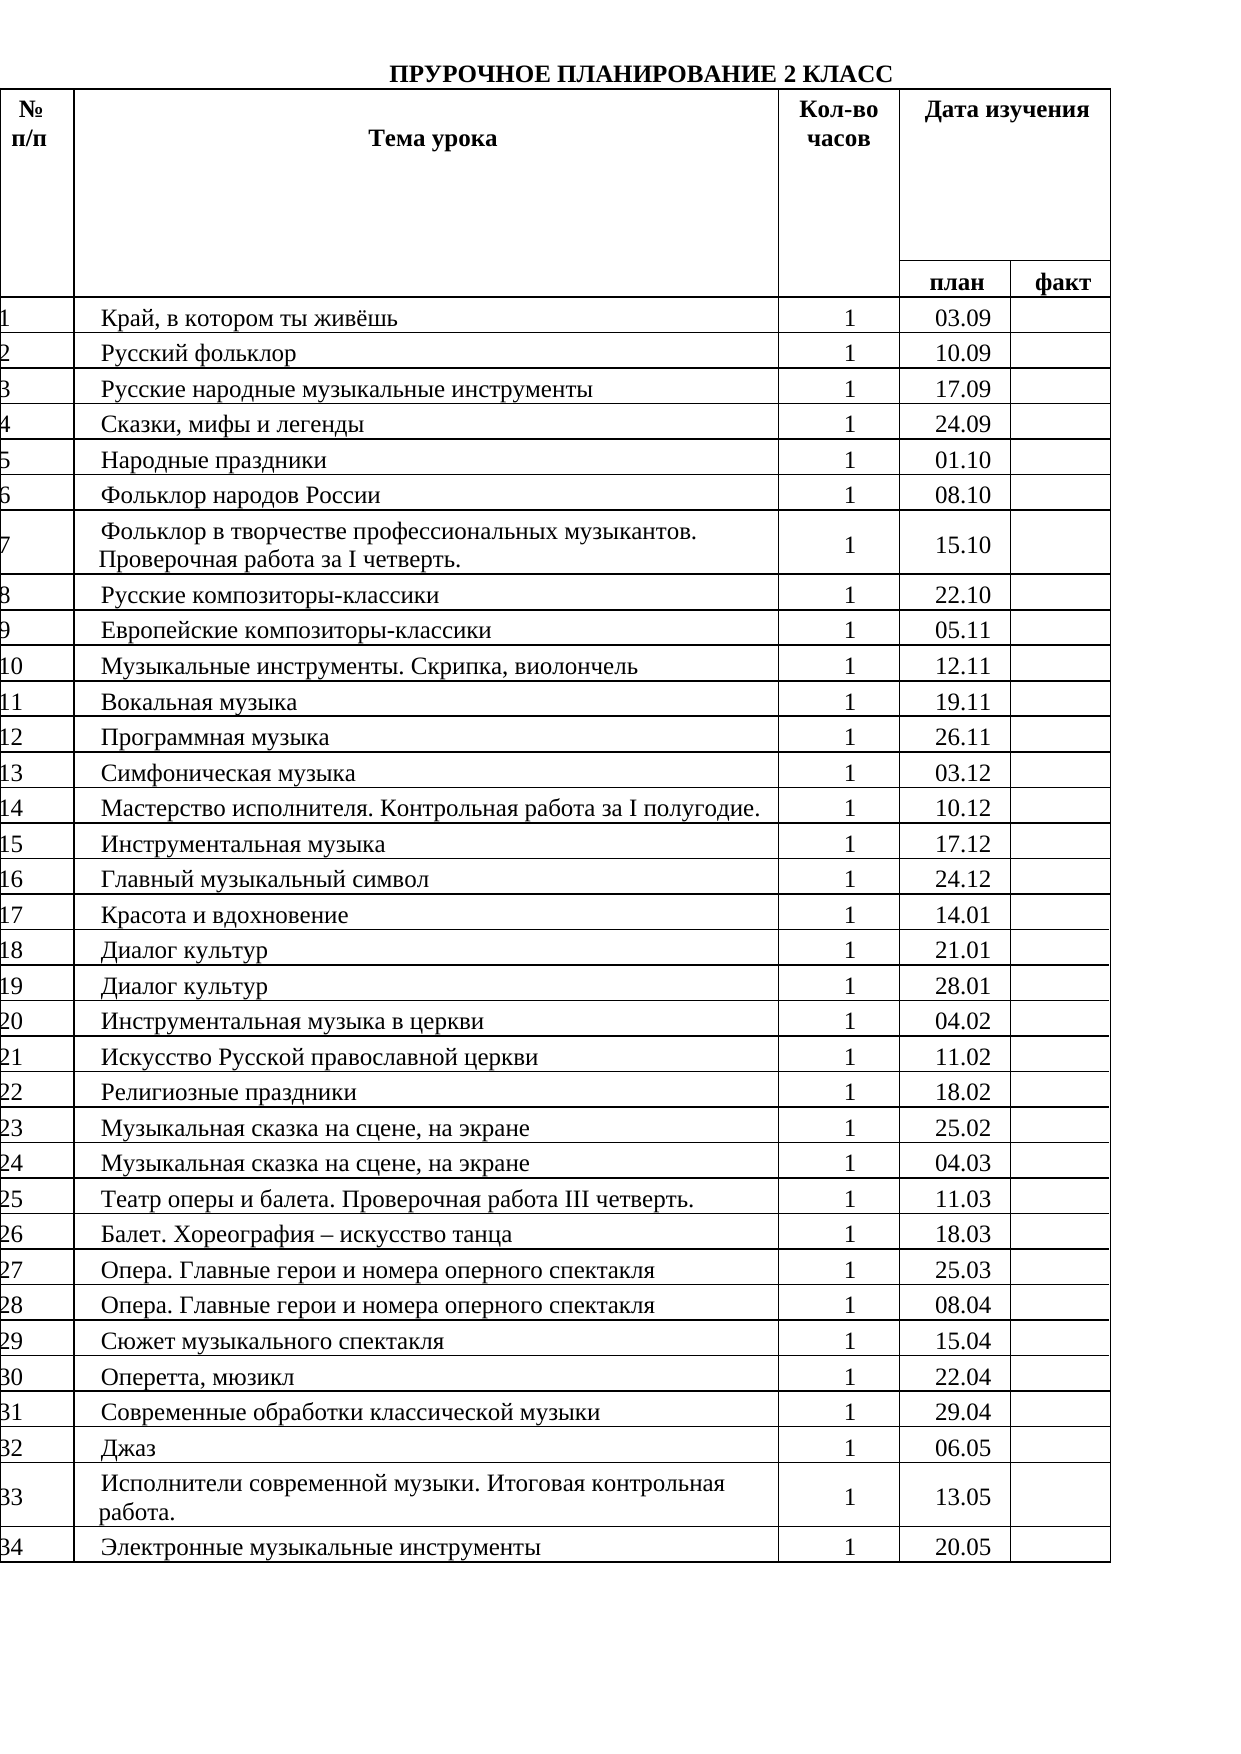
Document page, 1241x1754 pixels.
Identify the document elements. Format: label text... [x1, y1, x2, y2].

table_cell 13 [1, 753, 73, 786]
text ПРУРОЧНОЕ ПЛАНИРОВАНИЕ 2 КЛАСС [101, 59, 1181, 88]
table_cell Театр оперы и балета. Проверочная работа III четверть. [75, 1179, 778, 1213]
table_cell 15 [1, 824, 73, 857]
table_header Кол-во часов [779, 90, 899, 296]
table_cell 05.11 [900, 611, 1010, 644]
table_cell [1011, 1527, 1110, 1561]
table_cell Фольклор в творчестве профессиональных музыкантов. Проверочная работа за I четверть. [75, 511, 778, 573]
table_cell 1 [779, 717, 899, 751]
table_cell Религиозные праздники [75, 1072, 778, 1106]
table_cell 19 [1, 966, 73, 999]
table_cell 1 [779, 475, 899, 509]
table_cell [1011, 682, 1110, 715]
table_cell Народные праздники [75, 440, 778, 473]
table_cell 10 [1, 646, 73, 680]
table_cell Балет. Хореография – искусство танца [75, 1214, 778, 1248]
table_cell Европейские композиторы-классики [75, 611, 778, 644]
table_header Дата изучения [900, 90, 1110, 260]
table_cell Фольклор народов России [75, 475, 778, 509]
table_cell 17.12 [900, 824, 1010, 857]
table_cell 18.02 [900, 1072, 1010, 1106]
table_cell 6 [1, 475, 73, 509]
table_cell [1011, 511, 1110, 573]
table_cell 01.10 [900, 440, 1010, 473]
table_cell [1011, 895, 1110, 928]
table_cell [1011, 1427, 1110, 1461]
table_cell 32 [1, 1427, 73, 1461]
table_cell [1011, 824, 1110, 857]
table_cell 11.03 [900, 1179, 1010, 1213]
table_cell 1 [779, 788, 899, 822]
table_cell [1011, 298, 1110, 331]
table_cell Мастерство исполнителя. Контрольная работа за I полугодие. [75, 788, 778, 822]
table_header № п/п [1, 90, 73, 296]
table_cell 15.10 [900, 511, 1010, 573]
table_cell 1 [779, 930, 899, 964]
table_cell [1011, 929, 1110, 964]
table_cell 31 [1, 1392, 73, 1426]
table_cell [1011, 1142, 1110, 1177]
table_cell [1011, 611, 1110, 644]
table_cell [1011, 333, 1110, 367]
table_cell 1 [779, 1179, 899, 1213]
table_cell Вокальная музыка [75, 682, 778, 715]
table_cell [1011, 1248, 1110, 1284]
table_cell [1011, 1213, 1110, 1248]
table_cell [1011, 1463, 1110, 1526]
table_cell Диалог культур [75, 966, 778, 999]
table_cell 1 [779, 1427, 899, 1461]
table_cell 1 [779, 440, 899, 473]
table_cell [1011, 1319, 1110, 1355]
table_cell 1 [779, 824, 899, 857]
table_cell 17.09 [900, 369, 1010, 402]
table_cell [1011, 1284, 1110, 1319]
table_cell [1011, 575, 1110, 609]
table_cell 1 [779, 895, 899, 928]
table_cell [1011, 1355, 1110, 1390]
table_cell 1 [779, 966, 899, 999]
table_cell 1 [779, 369, 899, 402]
table_cell 1 [779, 1072, 899, 1106]
table_cell Искусство Русской православной церкви [75, 1037, 778, 1071]
table_cell Музыкальная сказка на сцене, на экране [75, 1108, 778, 1142]
table_cell 03.12 [900, 753, 1010, 786]
table_cell 1 [779, 1321, 899, 1355]
table_cell 4 [1, 404, 73, 438]
table_cell 14.01 [900, 895, 1010, 928]
table_cell [1011, 1000, 1110, 1035]
table_cell 24 [1, 1143, 73, 1177]
table_cell 7 [1, 511, 73, 573]
table_cell 24.09 [900, 404, 1010, 438]
table_cell Опера. Главные герои и номера оперного спектакля [75, 1285, 778, 1319]
table_cell 1 [779, 1108, 899, 1142]
table_cell 20 [1, 1001, 73, 1035]
table_cell 1 [779, 1285, 899, 1319]
table_cell 1 [779, 298, 899, 331]
table_cell 12 [1, 717, 73, 751]
table_cell 06.05 [900, 1427, 1010, 1461]
table_cell 5 [1, 440, 73, 473]
table_cell 29 [1, 1321, 73, 1355]
table_cell 1 [779, 859, 899, 893]
table_cell 22.10 [900, 575, 1010, 609]
table_cell 19.11 [900, 682, 1010, 715]
table_cell 14 [1, 788, 73, 822]
table_cell Русские народные музыкальные инструменты [75, 369, 778, 402]
table_cell 1 [779, 1356, 899, 1390]
table_cell 18 [1, 930, 73, 964]
table_cell 25.02 [900, 1108, 1010, 1142]
table_cell 2 [1, 333, 73, 367]
table_cell 1 [779, 575, 899, 609]
table_cell 26.11 [900, 717, 1010, 751]
table_cell 04.02 [900, 1001, 1010, 1035]
table_cell 27 [1, 1250, 73, 1284]
table_cell Музыкальная сказка на сцене, на экране [75, 1143, 778, 1177]
table_cell 1 [779, 646, 899, 680]
table_cell 1 [779, 1250, 899, 1284]
table_cell [1011, 788, 1110, 822]
table_cell Красота и вдохновение [75, 895, 778, 928]
table_cell 23 [1, 1108, 73, 1142]
table_cell 33 [1, 1463, 73, 1526]
table_cell 25.03 [900, 1250, 1010, 1284]
table_cell [1011, 1035, 1110, 1071]
table_cell Электронные музыкальные инструменты [75, 1527, 778, 1561]
table_cell 8 [1, 575, 73, 609]
table_cell 16 [1, 859, 73, 893]
table_cell 22.04 [900, 1356, 1010, 1390]
table_cell [1011, 1392, 1110, 1426]
table_cell Диалог культур [75, 930, 778, 964]
table_cell Русский фольклор [75, 333, 778, 367]
table_cell 1 [779, 1527, 899, 1561]
table_cell Оперетта, мюзикл [75, 1356, 778, 1390]
table_cell [1011, 753, 1110, 786]
table_cell 21 [1, 1037, 73, 1071]
table_cell 1 [779, 753, 899, 786]
table_cell 24.12 [900, 859, 1010, 893]
table_cell [1011, 440, 1110, 473]
table_cell 26 [1, 1214, 73, 1248]
table_cell 10.12 [900, 788, 1010, 822]
table_cell Сказки, мифы и легенды [75, 404, 778, 438]
table_cell Главный музыкальный символ [75, 859, 778, 893]
table_cell Край, в котором ты живёшь [75, 298, 778, 331]
table_cell [1011, 404, 1110, 438]
table_cell 1 [1, 298, 73, 331]
table_cell Музыкальные инструменты. Скрипка, виолончель [75, 646, 778, 680]
table_cell 13.05 [900, 1463, 1010, 1526]
table_cell [1011, 1071, 1110, 1106]
table_cell Инструментальная музыка в церкви [75, 1001, 778, 1035]
table_cell 1 [779, 333, 899, 367]
table_cell 1 [779, 404, 899, 438]
table_cell 08.04 [900, 1285, 1010, 1319]
table_cell Инструментальная музыка [75, 824, 778, 857]
table_cell факт [1011, 261, 1110, 296]
table_cell 28.01 [900, 966, 1010, 999]
table_cell 30 [1, 1356, 73, 1390]
table_cell Исполнители современной музыки. Итоговая контрольная работа. [75, 1463, 778, 1526]
table_cell 21.01 [900, 930, 1010, 964]
table_cell Опера. Главные герои и номера оперного спектакля [75, 1250, 778, 1284]
table_cell 04.03 [900, 1143, 1010, 1177]
table_cell 29.04 [900, 1392, 1010, 1426]
table_cell Джаз [75, 1427, 778, 1461]
table_cell 1 [779, 611, 899, 644]
table_cell 28 [1, 1285, 73, 1319]
table_cell 1 [779, 1143, 899, 1177]
table_cell Симфоническая музыка [75, 753, 778, 786]
table_cell [1011, 964, 1110, 999]
table_cell 9 [1, 611, 73, 644]
table_cell Русские композиторы-классики [75, 575, 778, 609]
table_cell 12.11 [900, 646, 1010, 680]
table_cell 1 [779, 1392, 899, 1426]
table_cell [1011, 1177, 1110, 1213]
table_cell 1 [779, 682, 899, 715]
table_cell [1011, 1106, 1110, 1142]
table_cell 03.09 [900, 298, 1010, 331]
table_cell Сюжет музыкального спектакля [75, 1321, 778, 1355]
table_cell 34 [1, 1527, 73, 1561]
table_cell 1 [779, 1037, 899, 1071]
table_cell 20.05 [900, 1527, 1010, 1561]
table_cell 11 [1, 682, 73, 715]
table_cell Программная музыка [75, 717, 778, 751]
table_cell 18.03 [900, 1214, 1010, 1248]
table_cell 1 [779, 1001, 899, 1035]
table_cell 15.04 [900, 1321, 1010, 1355]
table_cell 1 [779, 1463, 899, 1526]
table_cell 1 [779, 511, 899, 573]
table_cell 17 [1, 895, 73, 928]
table_cell Современные обработки классической музыки [75, 1392, 778, 1426]
table_cell 10.09 [900, 333, 1010, 367]
table_cell [1011, 859, 1110, 893]
table_cell план [900, 261, 1010, 296]
table_cell 08.10 [900, 475, 1010, 509]
table_cell 22 [1, 1072, 73, 1106]
table_cell [1011, 369, 1110, 402]
table_cell 3 [1, 369, 73, 402]
table_cell [1011, 475, 1110, 509]
table_cell [1011, 717, 1110, 751]
table_cell 11.02 [900, 1037, 1010, 1071]
table_header Тема урока [75, 90, 778, 296]
table_cell 25 [1, 1179, 73, 1213]
table_cell [1011, 646, 1110, 680]
table_cell 1 [779, 1214, 899, 1248]
